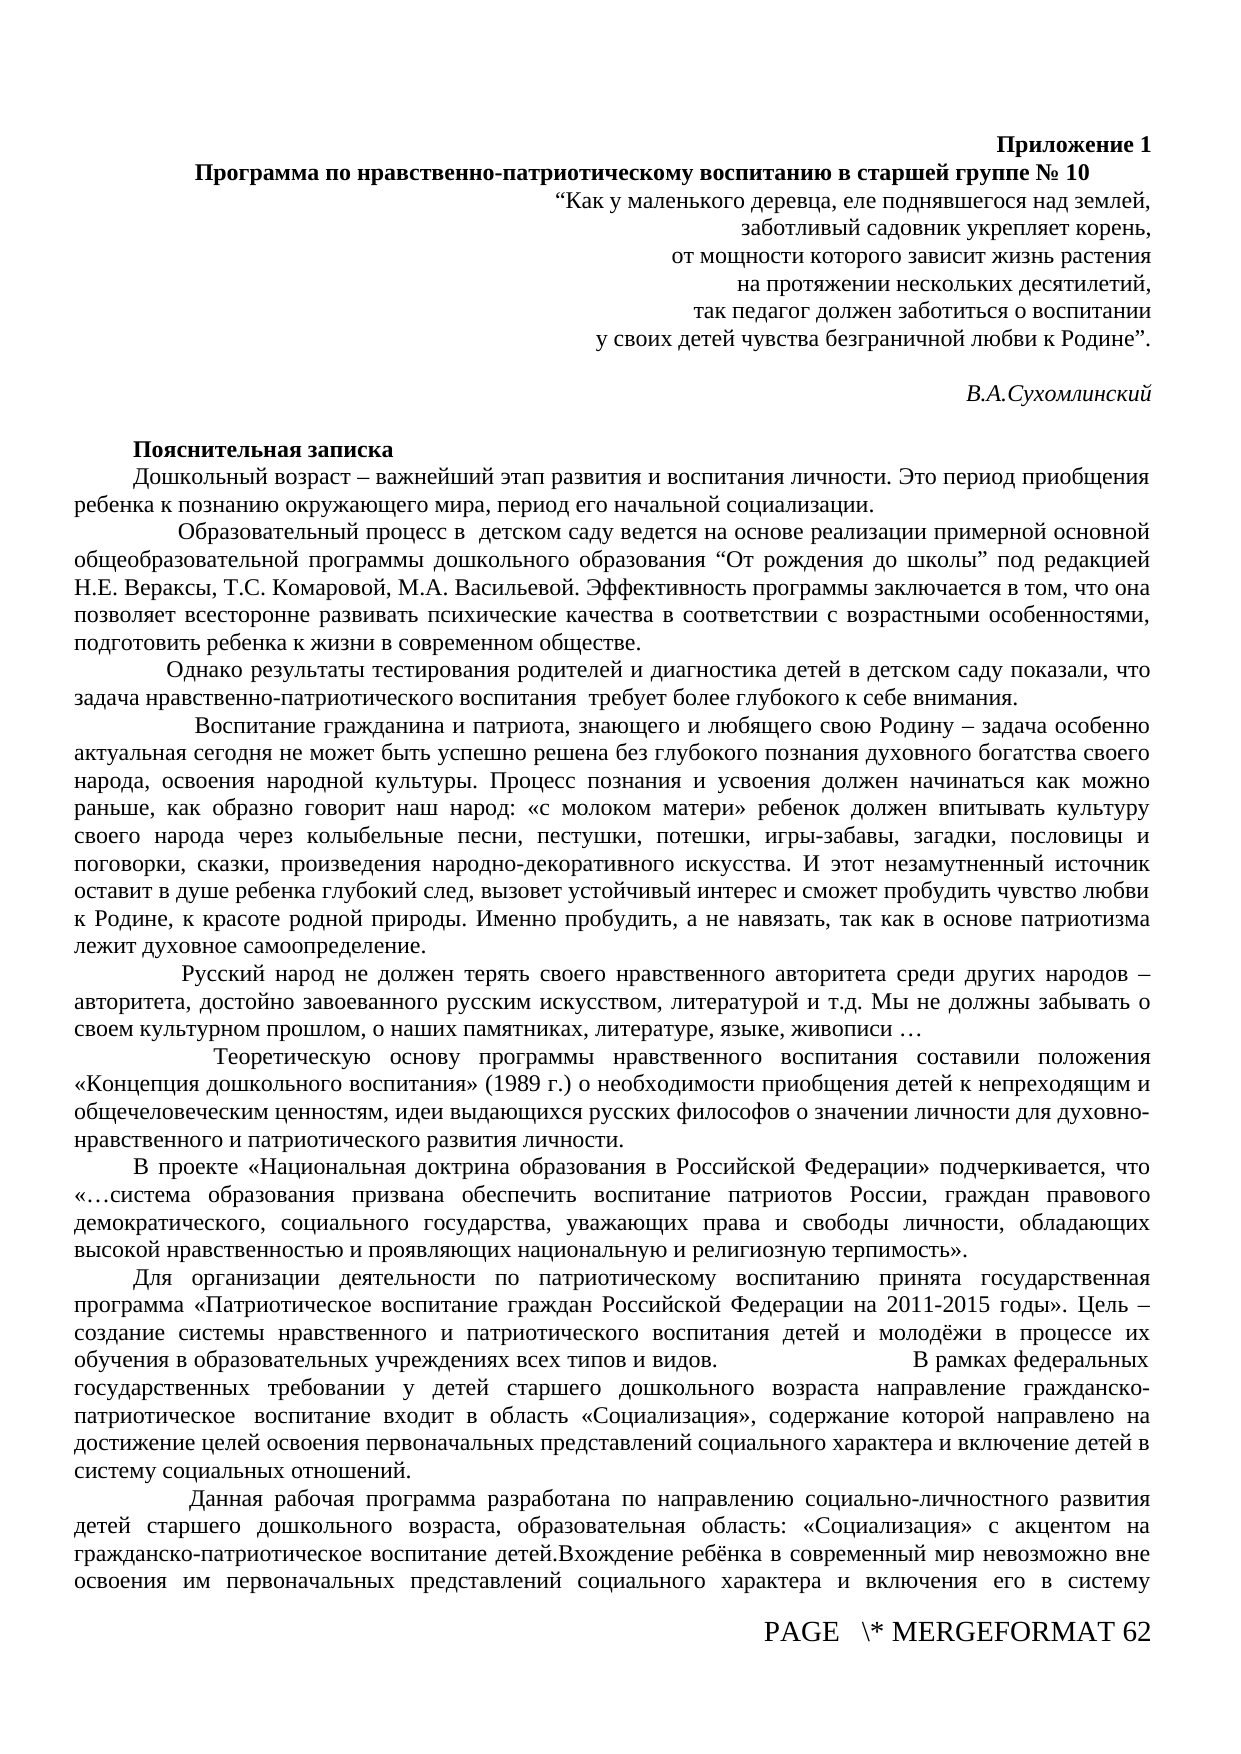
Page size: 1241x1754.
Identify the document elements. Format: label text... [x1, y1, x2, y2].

text Однако результаты тестирования родителей и диагностика детей в детском саду показали, что задача нравственно-патриотического воспитания требует более глубокого к себе внимания. [74, 655, 1152, 711]
text Образовательный процесс в детском саду ведется на основе реализации примерной основной общеобразовательной программы дошкольного образования “От рождения до школы” под редакцией Н.Е. Вераксы, Т.С. Комаровой, М.А. Васильевой. Эффективность программы заключается в том, что она позволяет всесторонне развивать психические качества в соответствии с возрастными особенностями, подготовить ребенка к жизни в современном обществе. [74, 517, 1152, 655]
text Пояснительная записка [74, 434, 1152, 462]
text Для организации деятельности по патриотическому воспитанию принята государственная программа «Патриотическое воспитание граждан Российской Федерации на 2011-2015 годы». Цель – создание системы нравственного и патриотического воспитания детей и молодёжи в процессе их обучения в образовательных учреждениях всех типов и видов. В рамках федеральных государственных требовании у детей старшего дошкольного возраста направление гражданско-патриотическое воспитание входит в область «Социализация», содержание которой направлено на достижение целей освоения первоначальных представлений социального характера и включение детей в систему социальных отношений. [74, 1263, 1152, 1483]
text В проекте «Национальная доктрина образования в Российской Федерации» подчеркивается, что «…система образования призвана обеспечить воспитание патриотов России, граждан правового демократического, социального государства, уважающих права и свободы личности, обладающих высокой нравственностью и проявляющих национальную и религиозную терпимость». [74, 1152, 1152, 1263]
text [74, 1483, 1152, 1594]
text Программа по нравственно-патриотическому воспитанию в старшей группе № 10 [74, 158, 1152, 186]
text Русский народ не должен терять своего нравственного авторитета среди других народов – авторитета, достойно завоеванного русским искусством, литературой и т.д. Мы не должны забывать о своем культурном прошлом, о наших памятниках, литературе, языке, живописи … [74, 959, 1152, 1042]
text В.А.Сухомлинский [74, 379, 1152, 407]
text Воспитание гражданина и патриота, знающего и любящего свою Родину – задача особенно актуальная сегодня не может быть успешно решена без глубокого познания духовного богатства своего народа, освоения народной культуры. Процесс познания и усвоения должен начинаться как можно раньше, как образно говорит наш народ: «с молоком матери» ребенок должен впитывать культуру своего народа через колыбельные песни, пестушки, потешки, игры-забавы, загадки, пословицы и поговорки, сказки, произведения народно-декоративного искусства. И этот незамутненный источник оставит в душе ребенка глубокий след, вызовет устойчивый интерес и сможет пробудить чувство любви к Родине, к красоте родной природы. Именно пробудить, а не навязать, так как в основе патриотизма лежит духовное самоопределение. [74, 711, 1152, 959]
text заботливый садовник укрепляет корень, от мощности которого зависит жизнь растения на протяжении нескольких десятилетий, так педагог должен заботиться о воспитании у своих детей чувства безграничной любви к Родине”. [74, 213, 1152, 379]
text Теоретическую основу программы нравственного воспитания составили положения «Концепция дошкольного воспитания» (1989 г.) о необходимости приобщения детей к непреходящим и общечеловеческим ценностям, идеи выдающихся русских философов о значении личности для духовно-нравственного и патриотического развития личности. [74, 1042, 1152, 1152]
text Дошкольный возраст – важнейший этап развития и воспитания личности. Это период приобщения ребенка к познанию окружающего мира, период его начальной социализации. [74, 462, 1152, 517]
text Приложение 1 [74, 131, 1152, 158]
text “Как у маленького деревца, еле поднявшегося над землей, [74, 186, 1152, 213]
